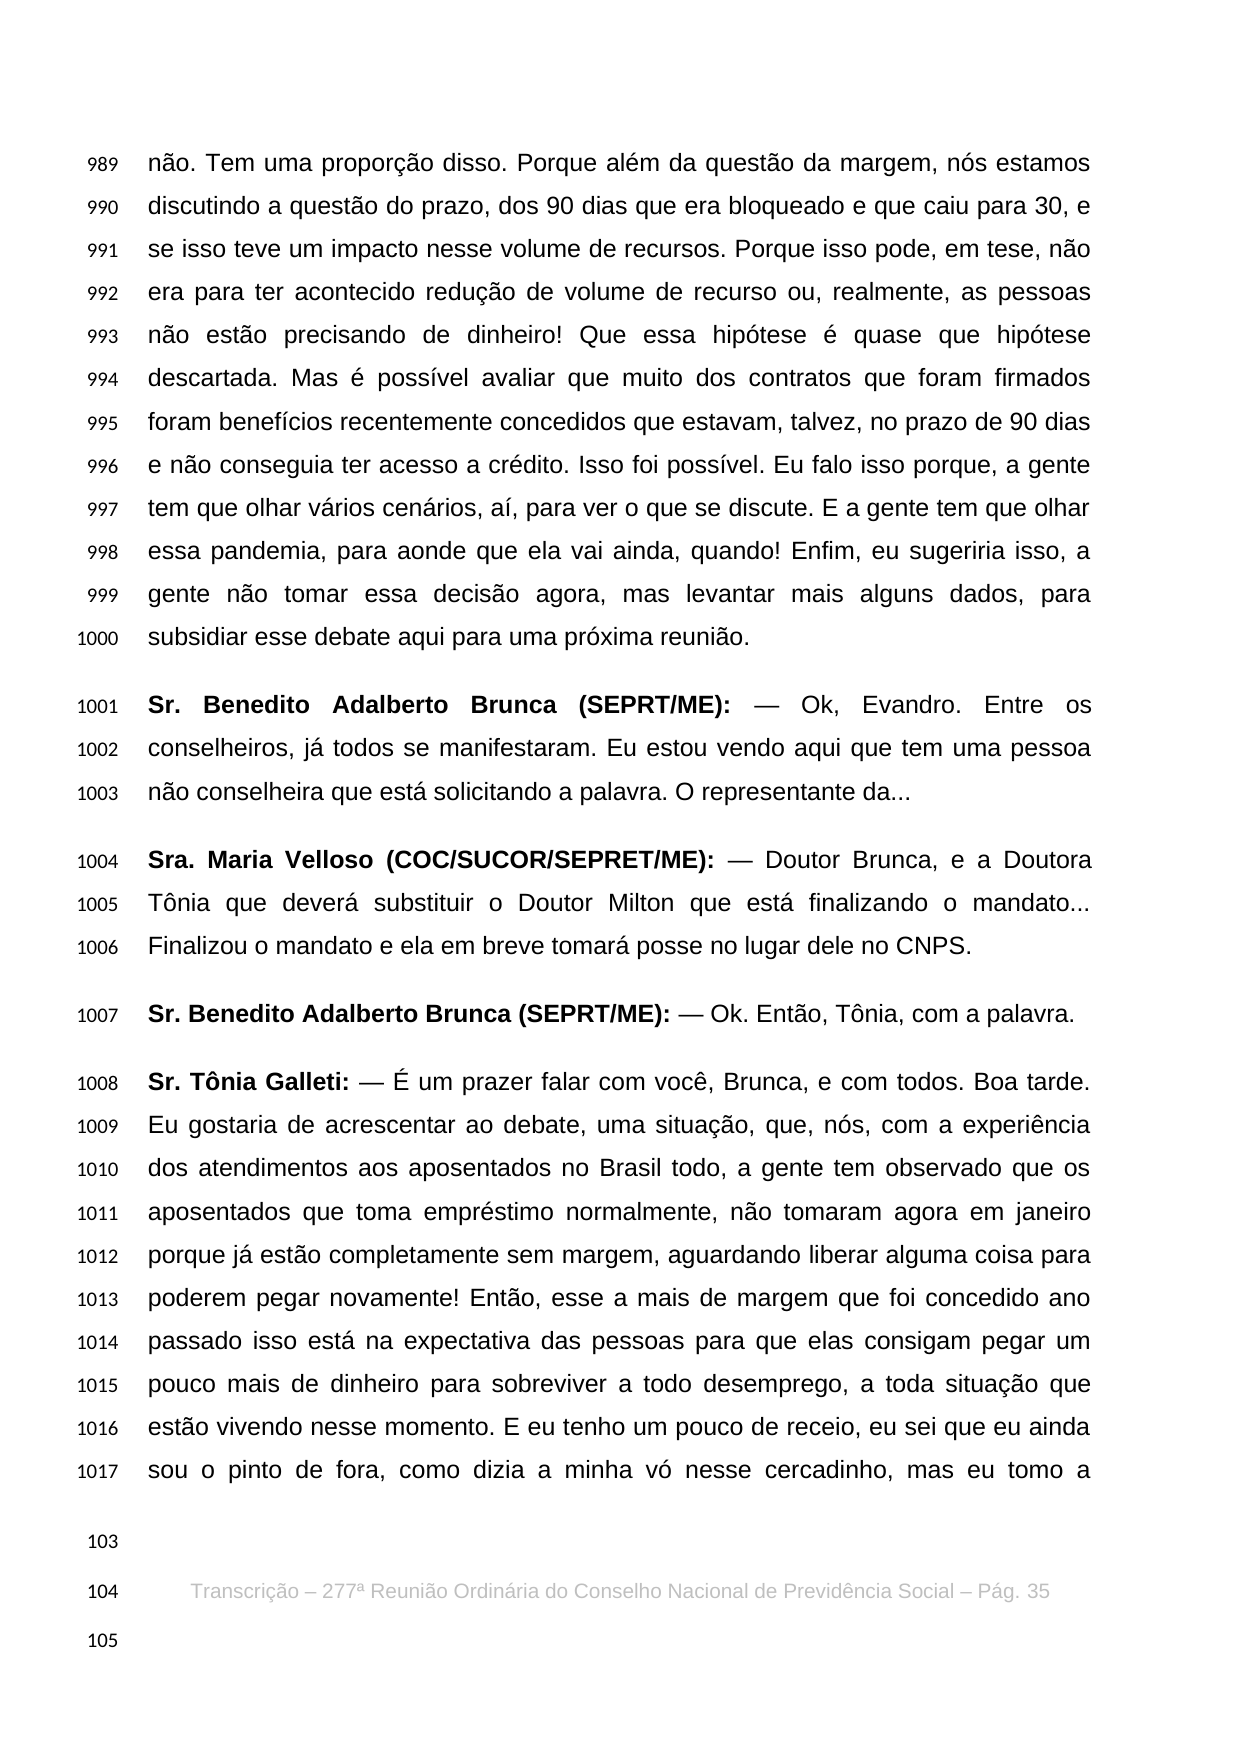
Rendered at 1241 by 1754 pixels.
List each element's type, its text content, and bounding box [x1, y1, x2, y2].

text Sr. Benedito Adalberto Brunca (SEPRT/ME): — Ok, Evandro. Entre os conselheiros, já todos se manifestaram. Eu estou vendo aqui que tem uma pessoa não conselheira que está solicitando a palavra. O representante da... [148, 690, 1092, 805]
text Sr. Benedito Adalberto Brunca (SEPRT/ME): — Ok. Então, Tônia, com a palavra. [148, 999, 1092, 1028]
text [148, 1067, 1092, 1484]
text Sra. Maria Velloso (COC/SUCOR/SEPRET/ME): — Doutor Brunca, e a Doutora Tônia que deverá substituir o Doutor Milton que está finalizando o mandato... Finalizou o mandato e ela em breve tomará posse no lugar dele no CNPS. [148, 844, 1092, 959]
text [148, 148, 1092, 651]
